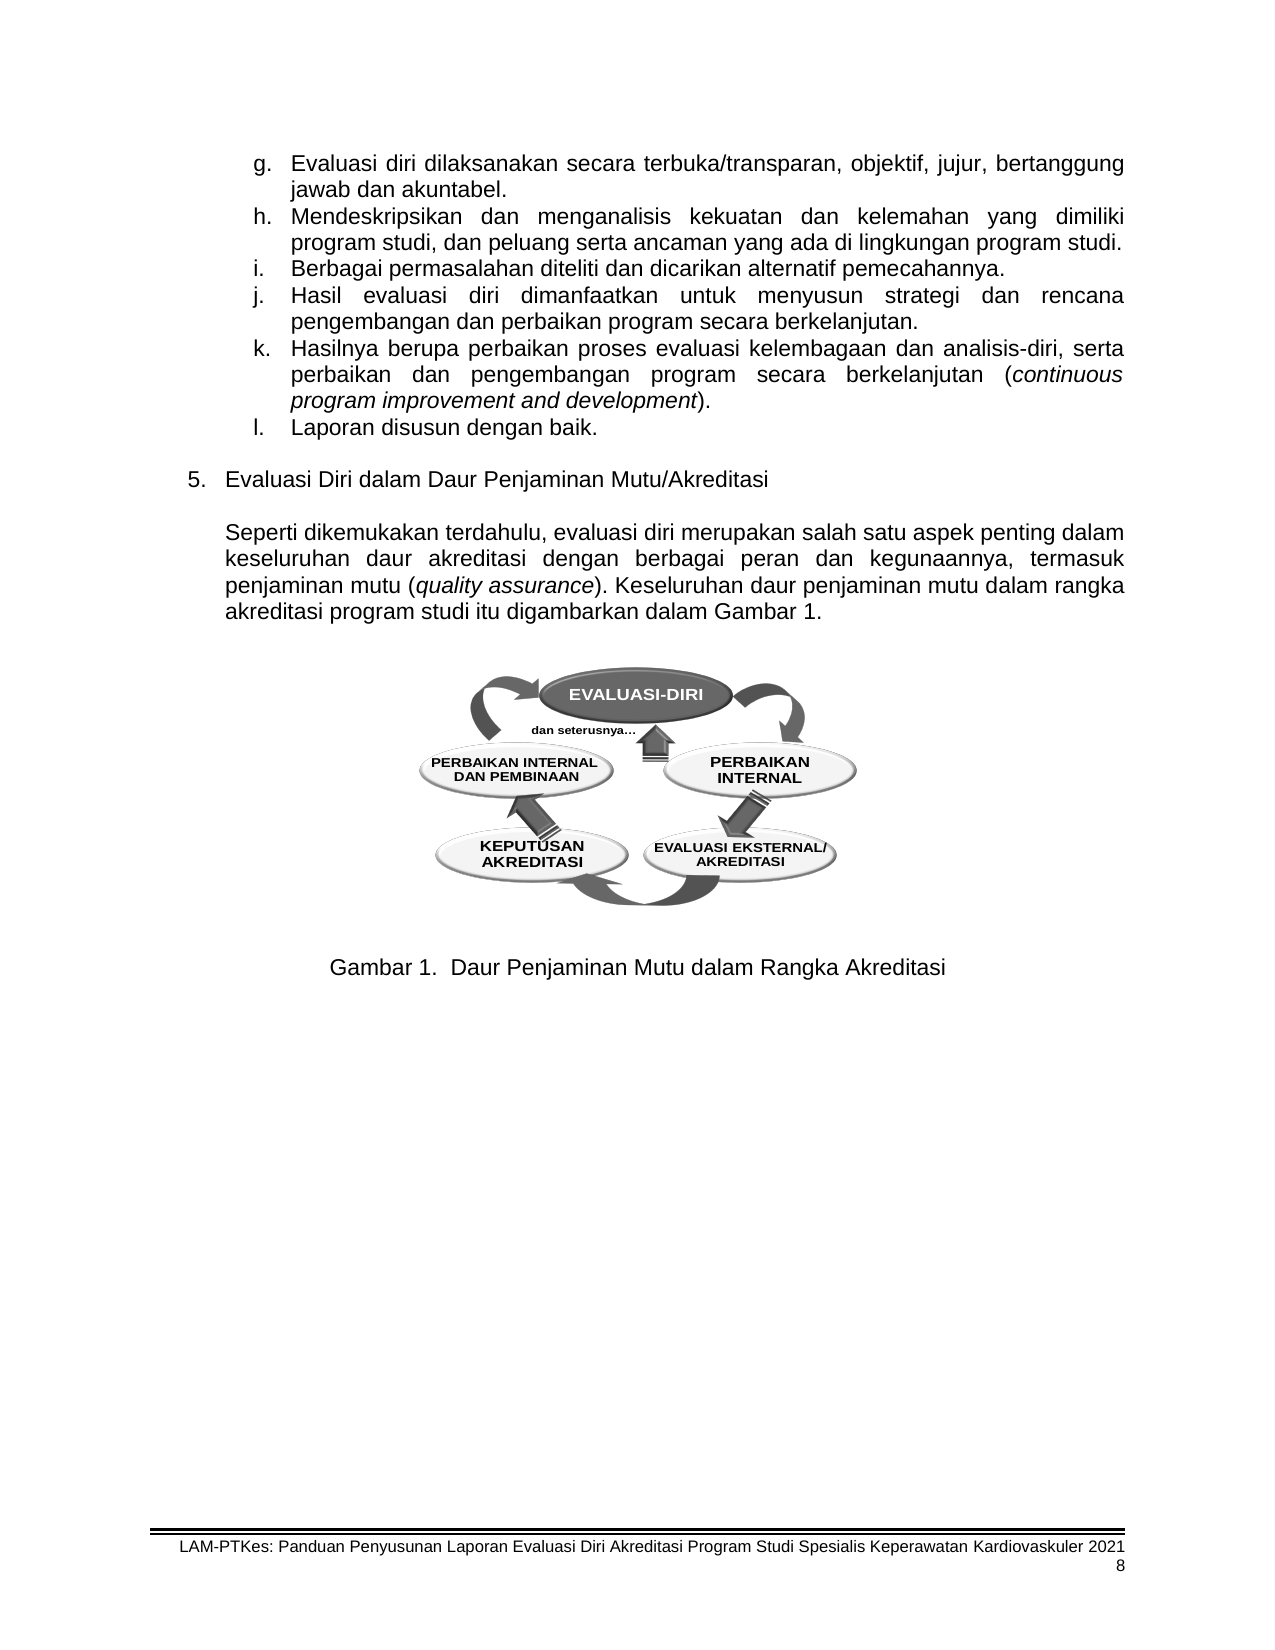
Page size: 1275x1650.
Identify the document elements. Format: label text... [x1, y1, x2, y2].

list Laporan disusun dengan baik. [253, 413, 1125, 440]
list Mendeskripsikan dan menganalisis kekuatan dan kelemahan yang dimiliki program studi, dan peluang serta ancaman yang ada di lingkungan program studi. [253, 203, 1125, 255]
list Berbagai permasalahan diteliti dan dicarikan alternatif pemecahannya. [253, 255, 1125, 282]
list Hasil evaluasi diri dimanfaatkan untuk menyusun strategi dan rencana pengembangan dan perbaikan program secara berkelanjutan. [253, 282, 1125, 334]
text Seperti dikemukakan terdahulu, evaluasi diri merupakan salah satu aspek penting dalam keseluruhan daur akreditasi dengan berbagai peran dan kegunaannya, termasuk penjaminan mutu (quality assurance). Keseluruhan daur penjaminan mutu dalam rangka akreditasi program studi itu digambarkan dalam Gambar 1. [225, 519, 1125, 624]
list Hasilnya berupa perbaikan proses evaluasi kelembagaan dan analisis-diri, serta perbaikan dan pengembangan program secara berkelanjutan (continuous program improvement and development). [253, 334, 1125, 413]
list Evaluasi Diri dalam Daur Penjaminan Mutu/Akreditasi [187, 466, 1125, 493]
list Evaluasi diri dilaksanakan secara terbuka/transparan, objektif, jujur, bertanggung jawab dan akuntabel. [253, 150, 1125, 203]
text Gambar 1. Daur Penjaminan Mutu dalam Rangka Akreditasi [150, 954, 1125, 981]
